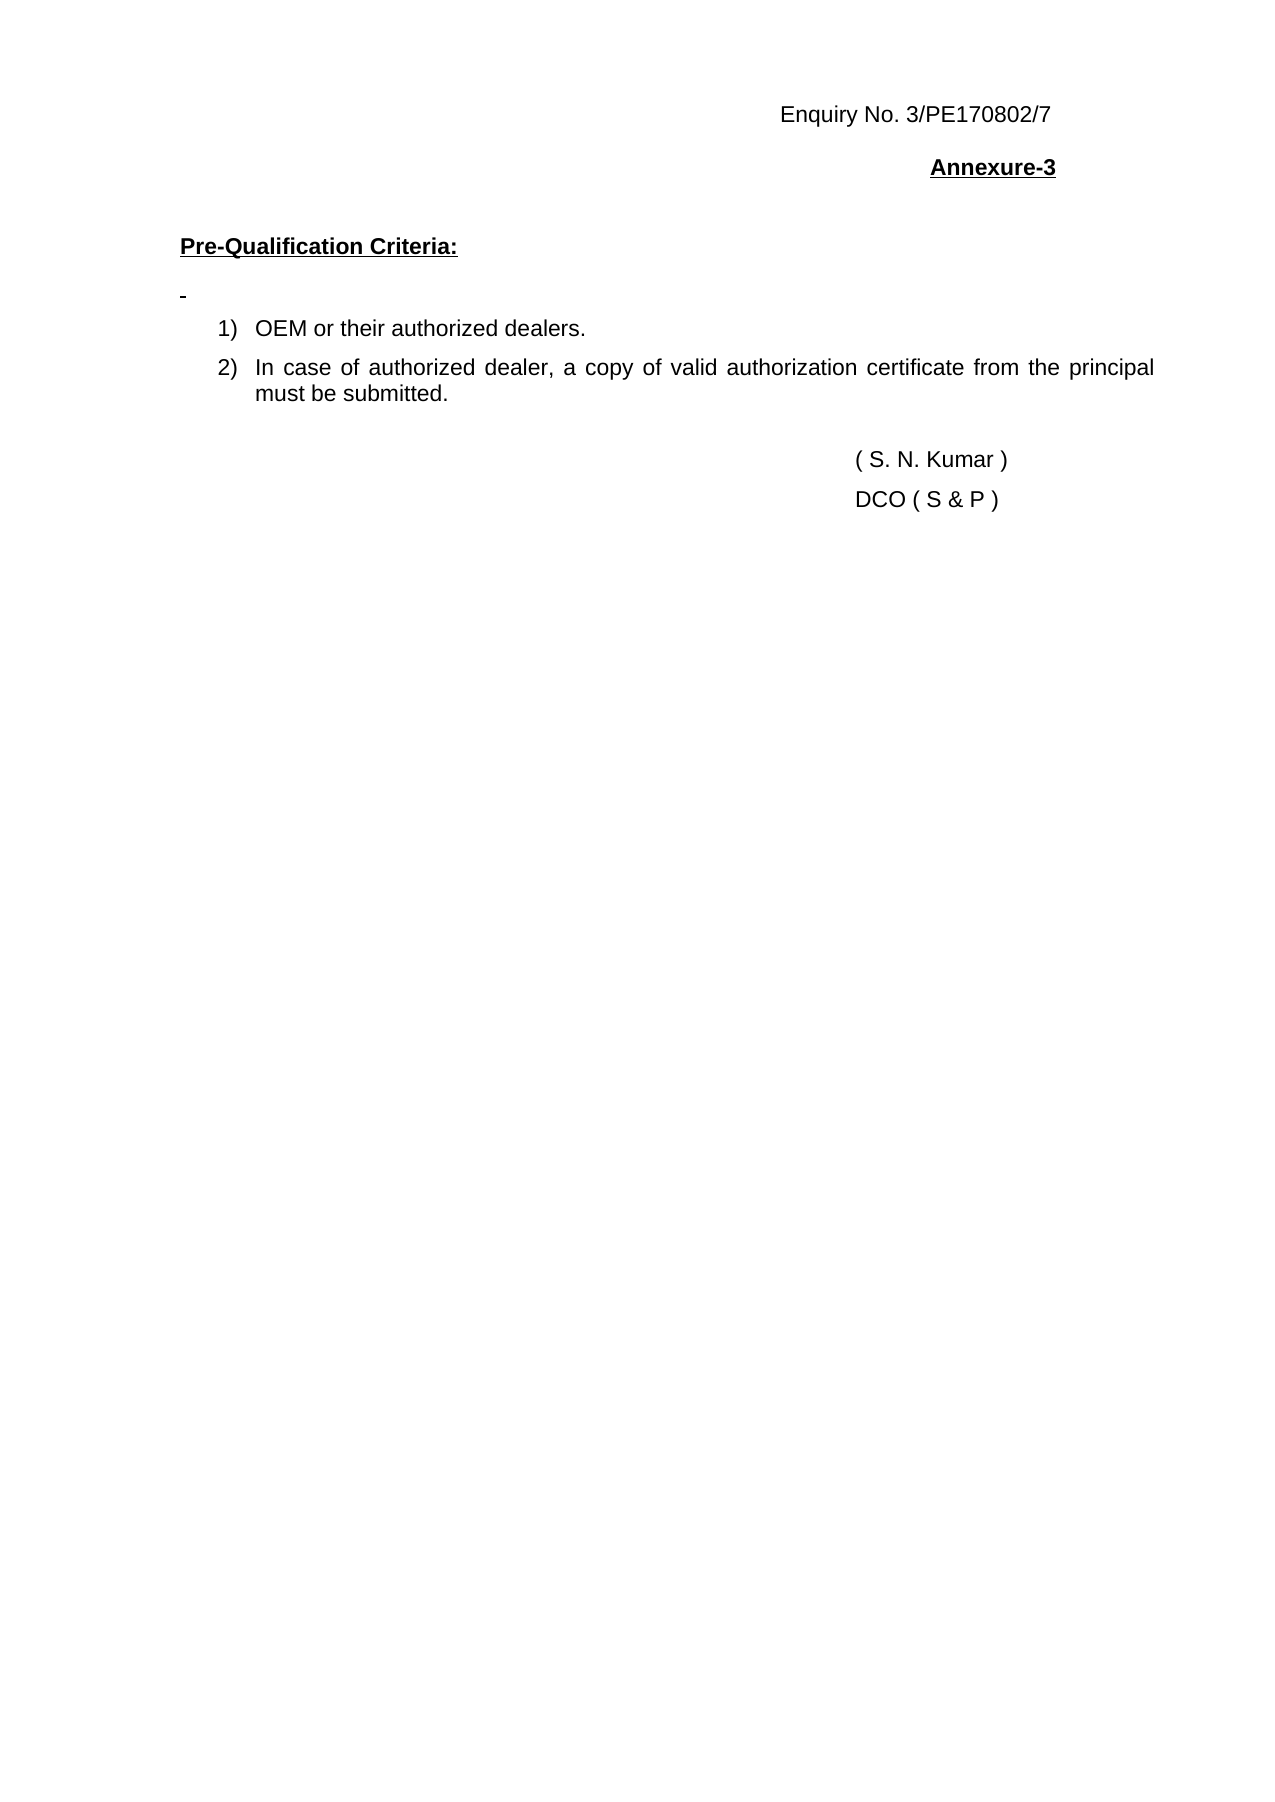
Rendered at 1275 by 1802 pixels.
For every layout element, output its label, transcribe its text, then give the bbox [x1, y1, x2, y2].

text Enquiry No. 3/PE170802/7 [180, 101, 1155, 128]
text Annexure-3 [855, 154, 1155, 180]
text ( S. N. Kumar ) [180, 446, 1155, 473]
list In case of authorized dealer, a copy of valid authorization certificate from the principal must be submitted. [217, 354, 1155, 407]
text DCO ( S & P ) [180, 486, 1155, 512]
list OEM or their authorized dealers. [217, 314, 1155, 341]
text Pre-Qualification Criteria: [180, 233, 1155, 259]
